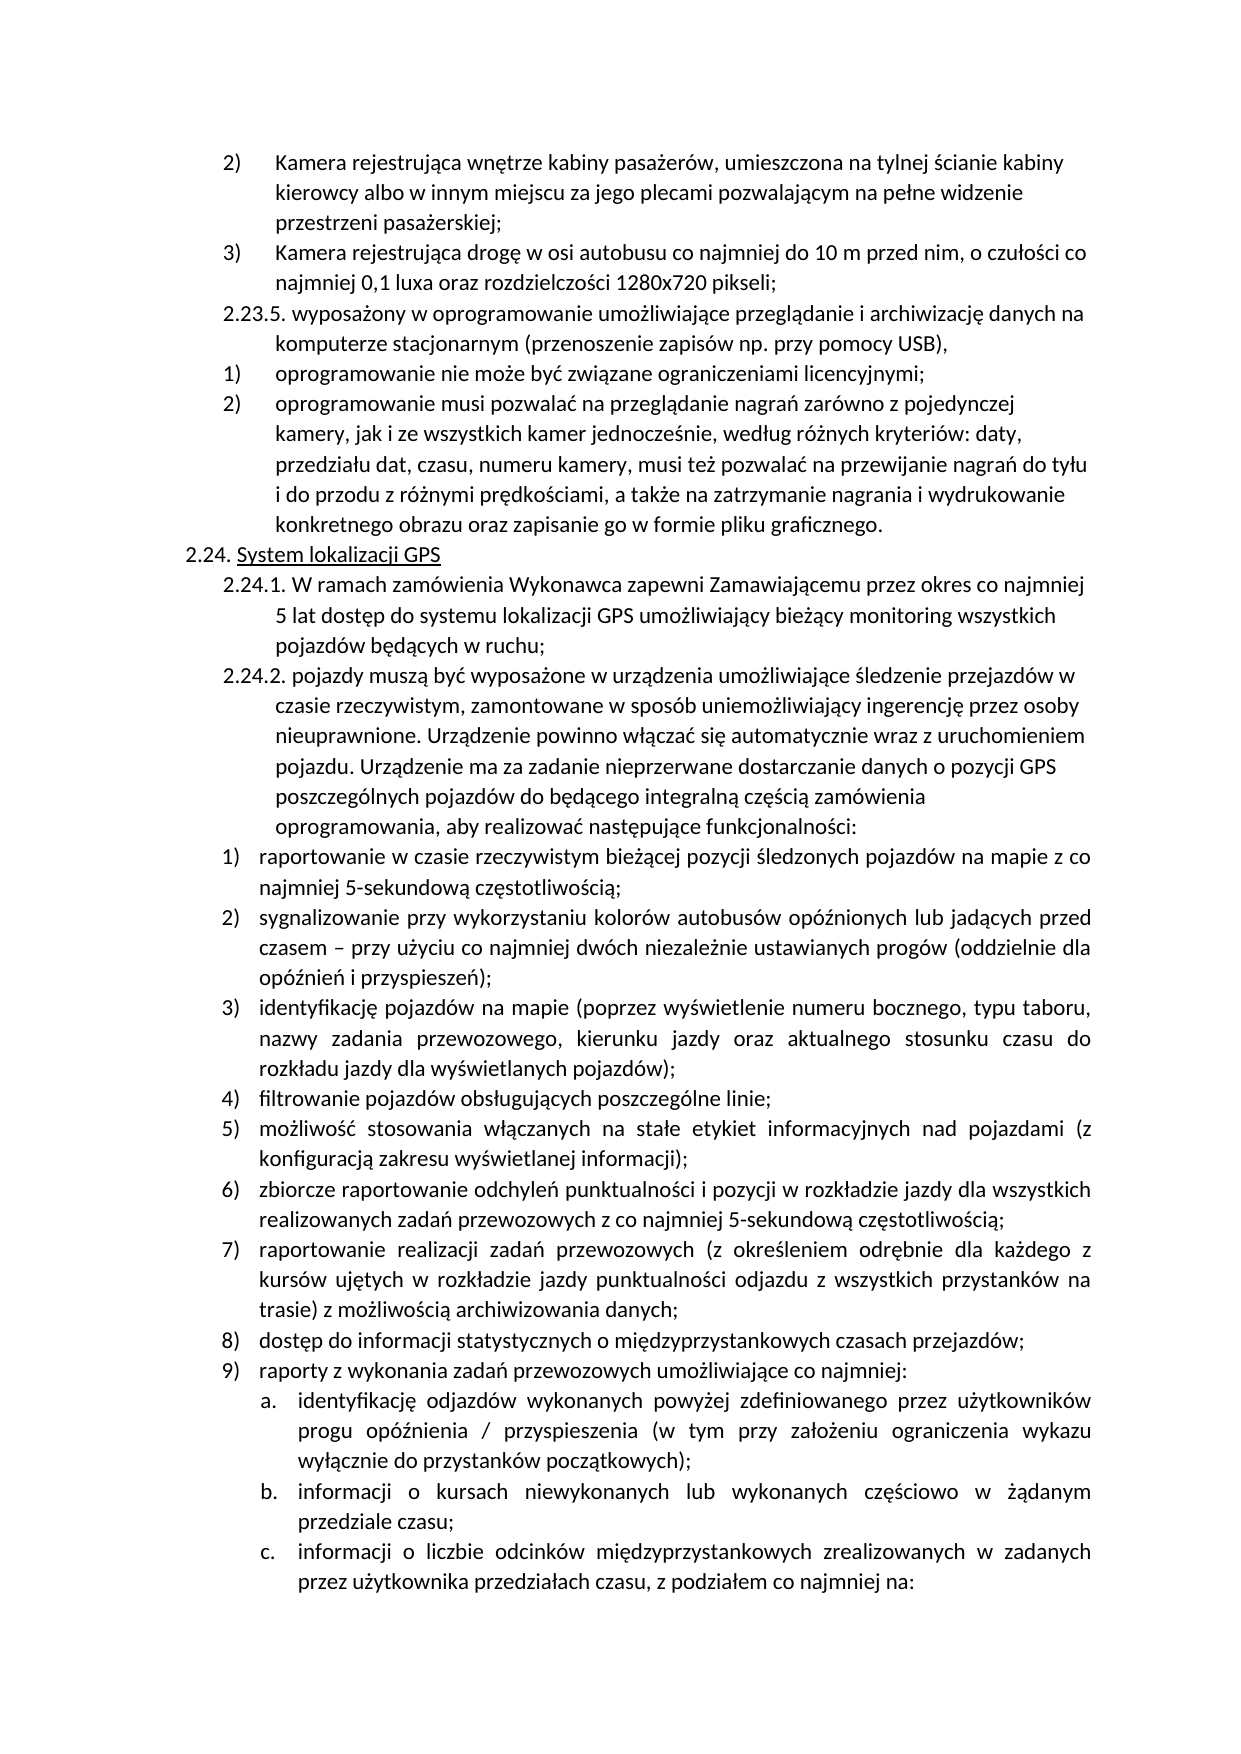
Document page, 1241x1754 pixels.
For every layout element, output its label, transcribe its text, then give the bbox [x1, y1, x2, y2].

list identyfikację odjazdów wykonanych powyżej zdefiniowanego przez użytkowników progu opóźnienia / przyspieszenia (w tym przy założeniu ograniczenia wykazu wyłącznie do przystanków początkowych); [260, 1386, 1093, 1474]
list pojazdy muszą być wyposażone w urządzenia umożliwiające śledzenie przejazdów w czasie rzeczywistym, zamontowane w sposób uniemożliwiający ingerencję przez osoby nieuprawnione. Urządzenie powinno włączać się automatycznie wraz z uruchomieniem pojazdu. Urządzenie ma za zadanie nieprzerwane dostarczanie danych o pozycji GPS poszczególnych pojazdów do będącego integralną częścią zamówienia oprogramowania, aby realizować następujące funkcjonalności: [223, 661, 1093, 840]
list identyfikację pojazdów na mapie (poprzez wyświetlenie numeru bocznego, typu taboru, nazwy zadania przewozowego, kierunku jazdy oraz aktualnego stosunku czasu do rozkładu jazdy dla wyświetlanych pojazdów); [221, 993, 1093, 1082]
list oprogramowanie musi pozwalać na przeglądanie nagrań zarówno z pojedynczej kamery, jak i ze wszystkich kamer jednocześnie, według różnych kryteriów: daty, przedziału dat, czasu, numeru kamery, musi też pozwalać na przewijanie nagrań do tyłu i do przodu z różnymi prędkościami, a także na zatrzymanie nagrania i wydrukowanie konkretnego obrazu oraz zapisanie go w formie pliku graficznego. [223, 389, 1093, 538]
list raportowanie realizacji zadań przewozowych (z określeniem odrębnie dla każdego z kursów ujętych w rozkładzie jazdy punktualności odjazdu z wszystkich przystanków na trasie) z możliwością archiwizowania danych; [221, 1235, 1093, 1323]
list możliwość stosowania włączanych na stałe etykiet informacyjnych nad pojazdami (z konfiguracją zakresu wyświetlanej informacji); [221, 1114, 1093, 1172]
list raportowanie w czasie rzeczywistym bieżącej pozycji śledzonych pojazdów na mapie z co najmniej 5-sekundową częstotliwością; [221, 842, 1093, 901]
list wyposażony w oprogramowanie umożliwiające przeglądanie i archiwizację danych na komputerze stacjonarnym (przenoszenie zapisów np. przy pomocy USB), [223, 299, 1093, 357]
list sygnalizowanie przy wykorzystaniu kolorów autobusów opóźnionych lub jadących przed czasem – przy użyciu co najmniej dwóch niezależnie ustawianych progów (oddzielnie dla opóźnień i przyspieszeń); [221, 903, 1093, 991]
list informacji o kursach niewykonanych lub wykonanych częściowo w żądanym przedziale czasu; [260, 1477, 1093, 1535]
list dostęp do informacji statystycznych o międzyprzystankowych czasach przejazdów; [221, 1326, 1093, 1354]
list zbiorcze raportowanie odchyleń punktualności i pozycji w rozkładzie jazdy dla wszystkich realizowanych zadań przewozowych z co najmniej 5-sekundową częstotliwością; [221, 1175, 1093, 1233]
list raporty z wykonania zadań przewozowych umożliwiające co najmniej: [221, 1356, 1093, 1384]
list oprogramowanie nie może być związane ograniczeniami licencyjnymi; [223, 359, 1093, 387]
list Kamera rejestrująca drogę w osi autobusu co najmniej do 10 m przed nim, o czułości co najmniej 0,1 luxa oraz rozdzielczości 1280x720 pikseli; [223, 238, 1093, 296]
list Kamera rejestrująca wnętrze kabiny pasażerów, umieszczona na tylnej ścianie kabiny kierowcy albo w innym miejscu za jego plecami pozwalającym na pełne widzenie przestrzeni pasażerskiej; [223, 148, 1093, 236]
list System lokalizacji GPS [185, 540, 1093, 568]
list filtrowanie pojazdów obsługujących poszczególne linie; [221, 1084, 1093, 1112]
list informacji o liczbie odcinków międzyprzystankowych zrealizowanych w zadanych przez użytkownika przedziałach czasu, z podziałem co najmniej na: [260, 1537, 1093, 1595]
list W ramach zamówienia Wykonawca zapewni Zamawiającemu przez okres co najmniej 5 lat dostęp do systemu lokalizacji GPS umożliwiający bieżący monitoring wszystkich pojazdów będących w ruchu; [223, 571, 1093, 659]
